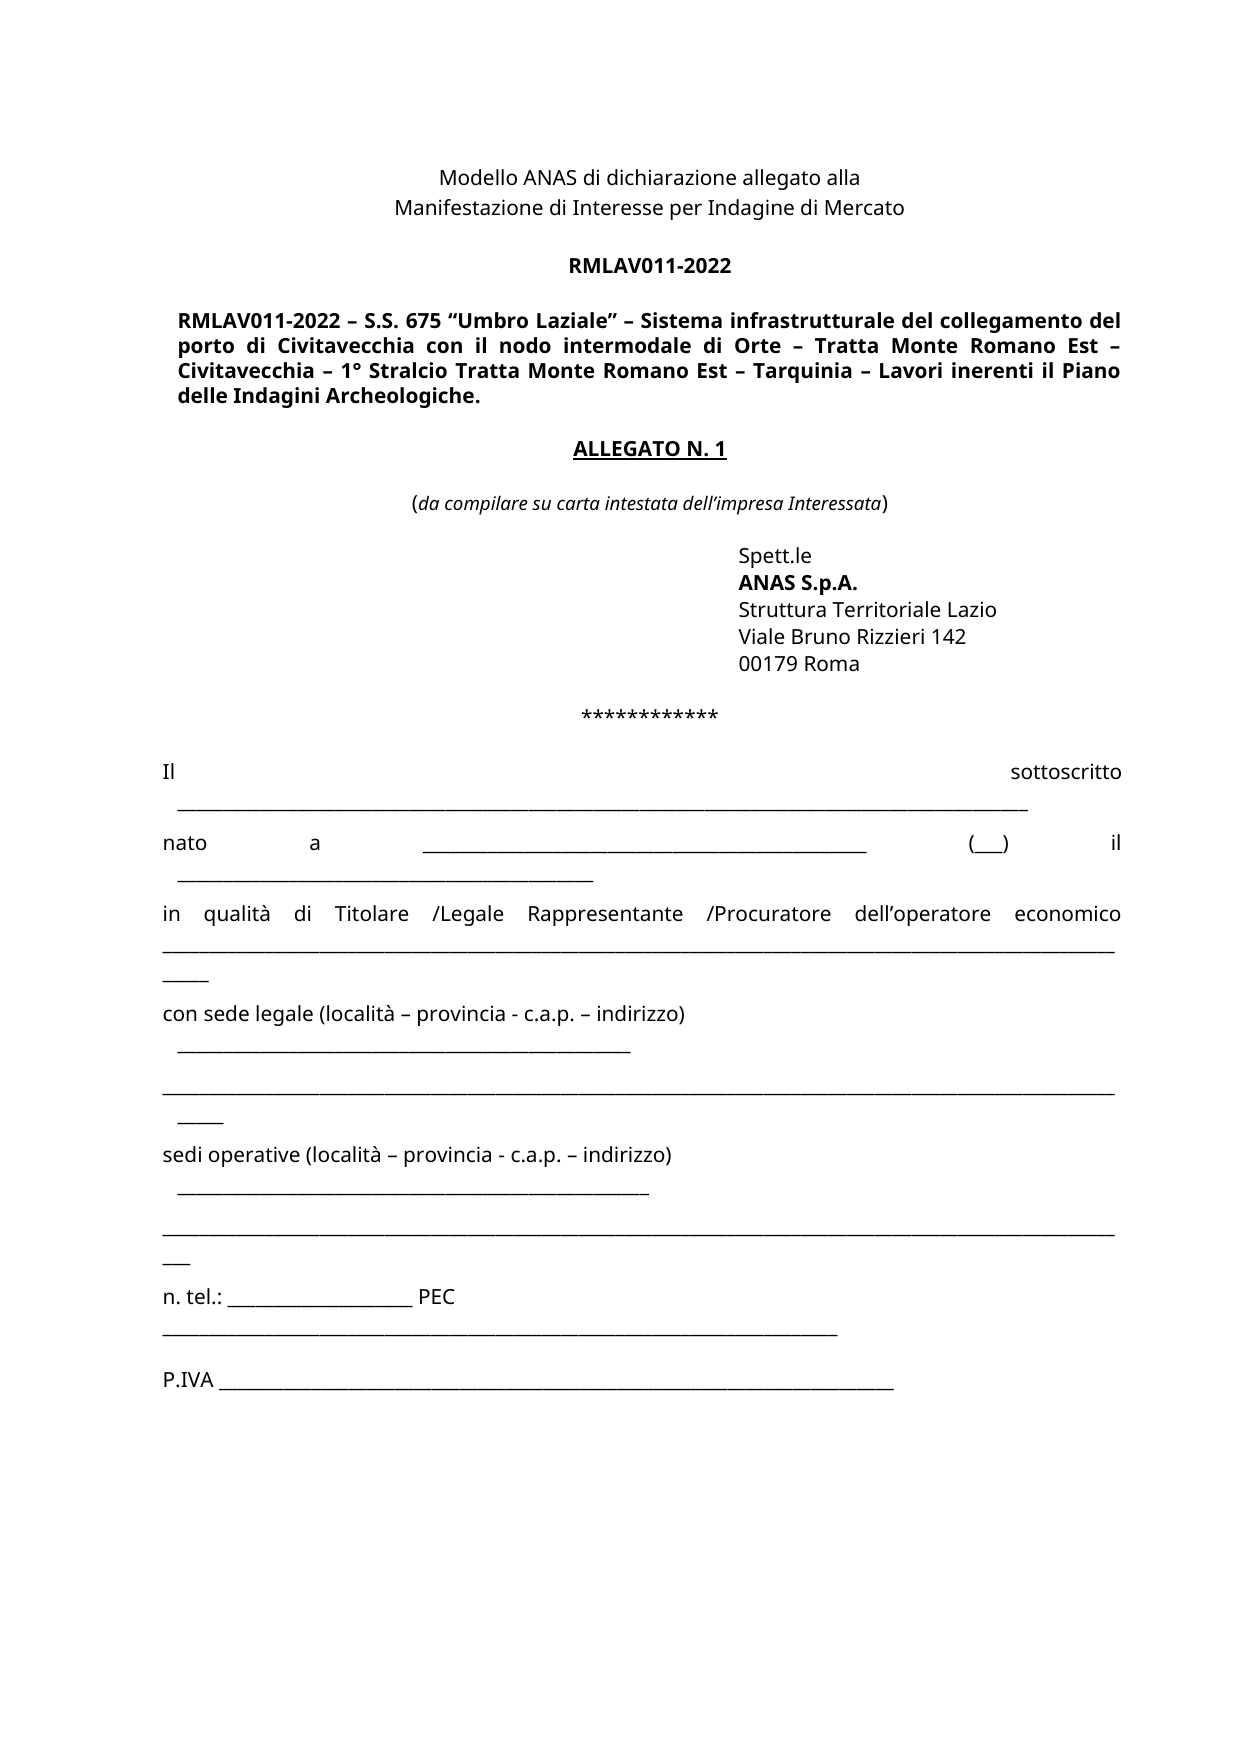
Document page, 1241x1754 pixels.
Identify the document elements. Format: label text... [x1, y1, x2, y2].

text Spett.le [177, 542, 1122, 569]
text sedi operative (località – provincia - c.a.p. – indirizzo) ___________________________________________________ [162, 1139, 1122, 1198]
text ************ [177, 702, 1122, 731]
text n. tel.: ____________________ PEC _________________________________________________________________________ [162, 1281, 1122, 1339]
text P.IVA _________________________________________________________________________ [162, 1364, 1122, 1394]
text nato a ________________________________________________ (___) il _____________________________________________ [162, 827, 1122, 885]
text con sede legale (località – provincia - c.a.p. – indirizzo) _________________________________________________ [162, 998, 1122, 1056]
text ANAS S.p.A. [177, 569, 1122, 596]
text Manifestazione di Interesse per Indagine di Mercato [177, 192, 1122, 221]
text in qualità di Titolare /Legale Rappresentante /Procuratore dell’operatore economico ____________________________________________________________________________________________________________ [162, 898, 1122, 985]
text RMLAV011-2022 – S.S. 675 “Umbro Laziale” – Sistema infrastrutturale del collegamento del porto di Civitavecchia con il nodo intermodale di Orte – Tratta Monte Romano Est – Civitavecchia – 1° Stralcio Tratta Monte Romano Est – Tarquinia – Lavori inerenti il Piano delle Indagini Archeologiche. [177, 308, 1122, 408]
text Modello ANAS di dichiarazione allegato alla [177, 162, 1122, 192]
text Viale Bruno Rizzieri 142 [177, 623, 1122, 650]
text (da compilare su carta intestata dell’impresa Interessata) [177, 487, 1122, 517]
text __________________________________________________________________________________________________________ [162, 1210, 1122, 1269]
text Struttura Territoriale Lazio [177, 596, 1122, 623]
text ALLEGATO N. 1 [177, 433, 1122, 462]
text RMLAV011-2022 [177, 250, 1122, 279]
text Il sottoscritto ____________________________________________________________________________________________ [162, 756, 1122, 814]
text 00179 Roma [177, 650, 1122, 677]
text ____________________________________________________________________________________________________________ [162, 1069, 1122, 1127]
